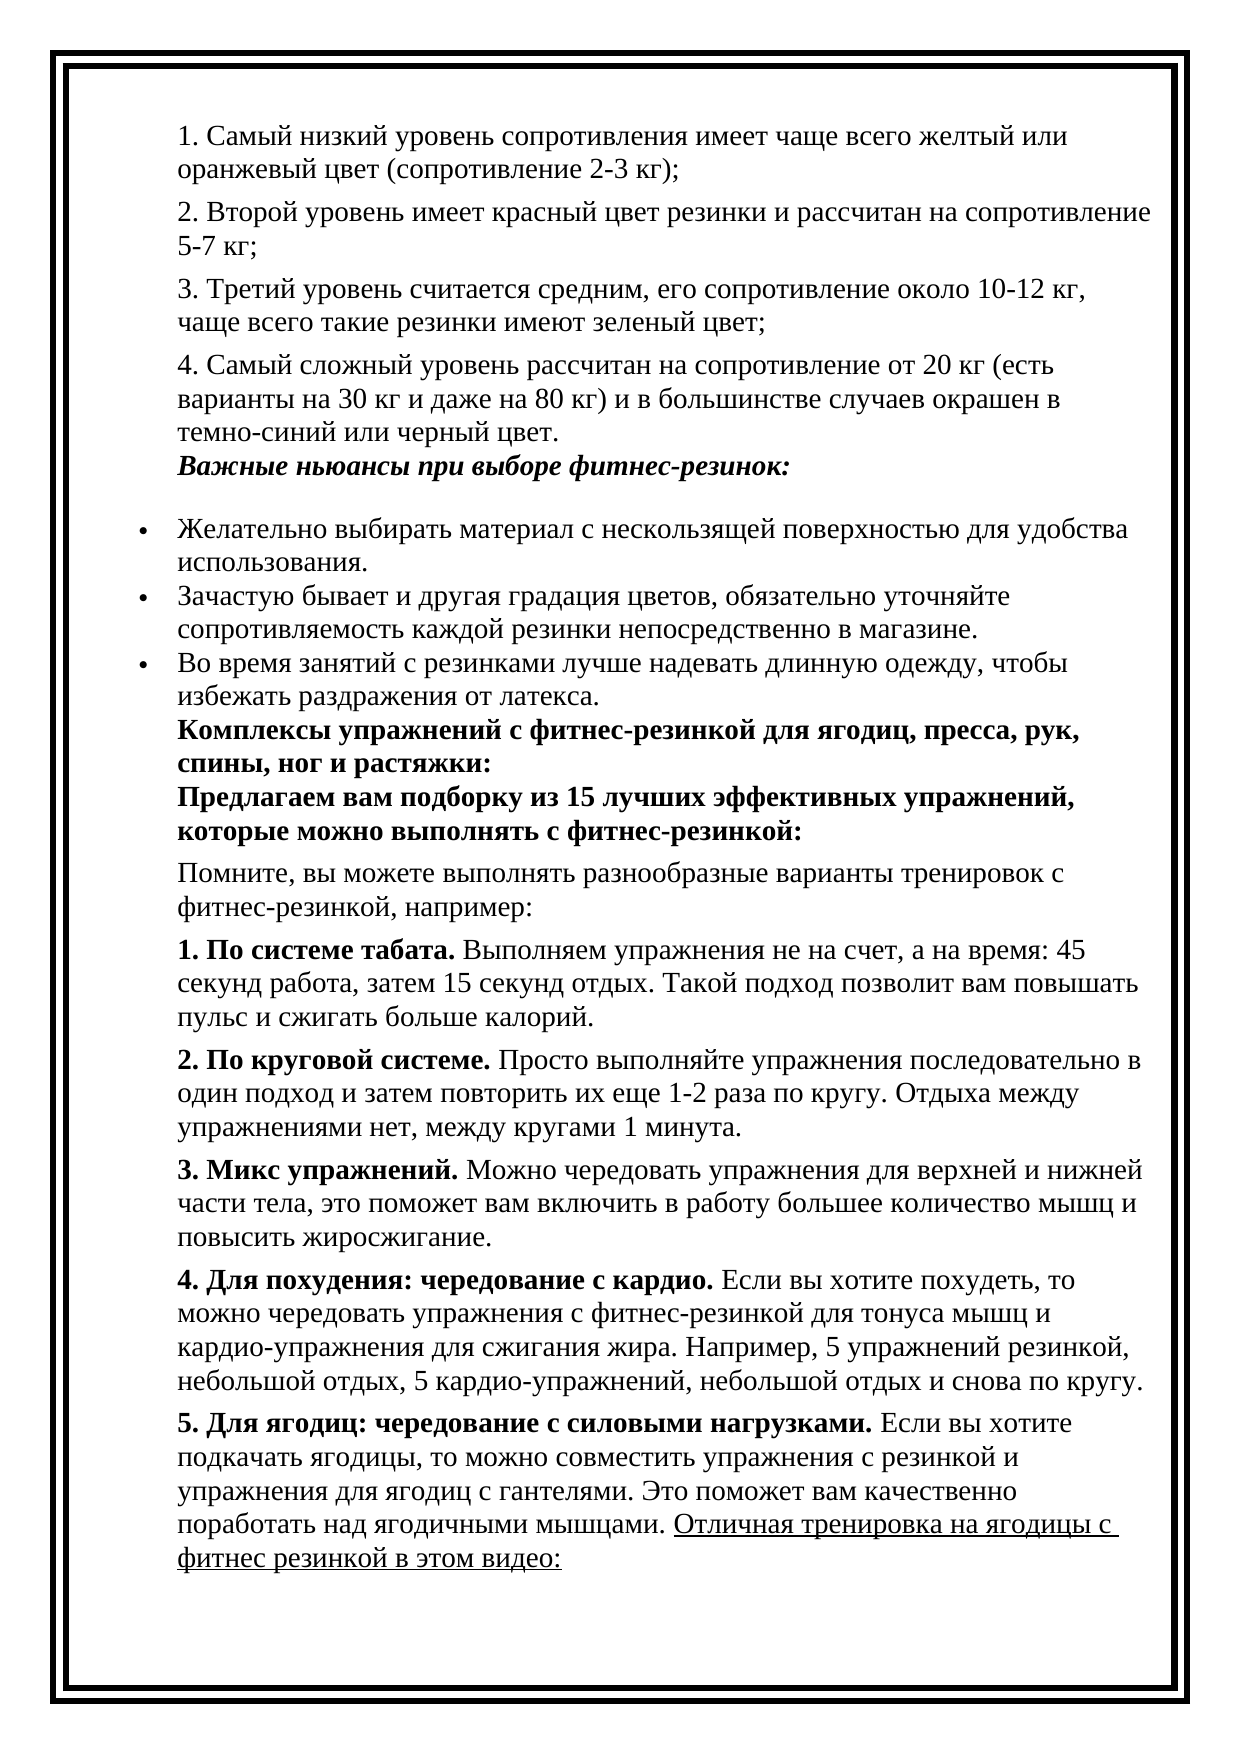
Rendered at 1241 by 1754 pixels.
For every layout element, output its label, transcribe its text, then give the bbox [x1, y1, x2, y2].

list Желательно выбирать материал с нескользящей поверхностью для удобства использования. [139, 511, 1152, 578]
text 2. Второй уровень имеет красный цвет резинки и рассчитан на сопротивление 5-7 кг; [177, 194, 1152, 262]
list Во время занятий с резинками лучше надевать длинную одежду, чтобы избежать раздражения от латекса. Комплексы упражнений с фитнес-резинкой для ягодиц, пресса, рук, спины, ног и растяжки: Предлагаем вам подборку из 15 лучших эффективных упражнений, которые можно выполнять с фитнес-резинкой: [139, 645, 1152, 846]
text 2. По круговой системе. Просто выполняйте упражнения последовательно в один подход и затем повторить их еще 1-2 раза по кругу. Отдыха между упражнениями нет, между кругами 1 минута. [177, 1042, 1152, 1143]
text 3. Микс упражнений. Можно чередовать упражнения для верхней и нижней части тела, это поможет вам включить в работу большее количество мышц и повысить жиросжигание. [177, 1152, 1152, 1253]
text 1. По системе табата. Выполняем упражнения не на счет, а на время: 45 секунд работа, затем 15 секунд отдых. Такой подход позволит вам повышать пульс и сжигать больше калорий. [177, 932, 1152, 1033]
text 4. Самый сложный уровень рассчитан на сопротивление от 20 кг (есть варианты на 30 кг и даже на 80 кг) и в большинстве случаев окрашен в темно-синий или черный цвет. [177, 347, 1152, 448]
text 5. Для ягодиц: чередование с силовыми нагрузками. Если вы хотите подкачать ягодицы, то можно совместить упражнения с резинкой и упражнения для ягодиц с гантелями. Это поможет вам качественно поработать над ягодичными мышцами. Отличная тренировка на ягодицы с фитнес резинкой в этом видео: [177, 1406, 1152, 1573]
text Помните, вы можете выполнять разнообразные варианты тренировок с фитнес-резинкой, например: [177, 856, 1152, 923]
list Зачастую бывает и другая градация цветов, обязательно уточняйте сопротивляемость каждой резинки непосредственно в магазине. [139, 578, 1152, 645]
text 3. Третий уровень считается средним, его сопротивление около 10-12 кг, чаще всего такие резинки имеют зеленый цвет; [177, 271, 1152, 338]
text 4. Для похудения: чередование с кардио. Если вы хотите похудеть, то можно чередовать упражнения с фитнес-резинкой для тонуса мышц и кардио-упражнения для сжигания жира. Например, 5 упражнений резинкой, небольшой отдых, 5 кардио-упражнений, небольшой отдых и снова по кругу. [177, 1262, 1152, 1396]
text Важные ньюансы при выборе фитнес-резинок: [177, 448, 1152, 482]
text 1. Самый низкий уровень сопротивления имеет чаще всего желтый или оранжевый цвет (сопротивление 2-3 кг); [177, 118, 1152, 185]
